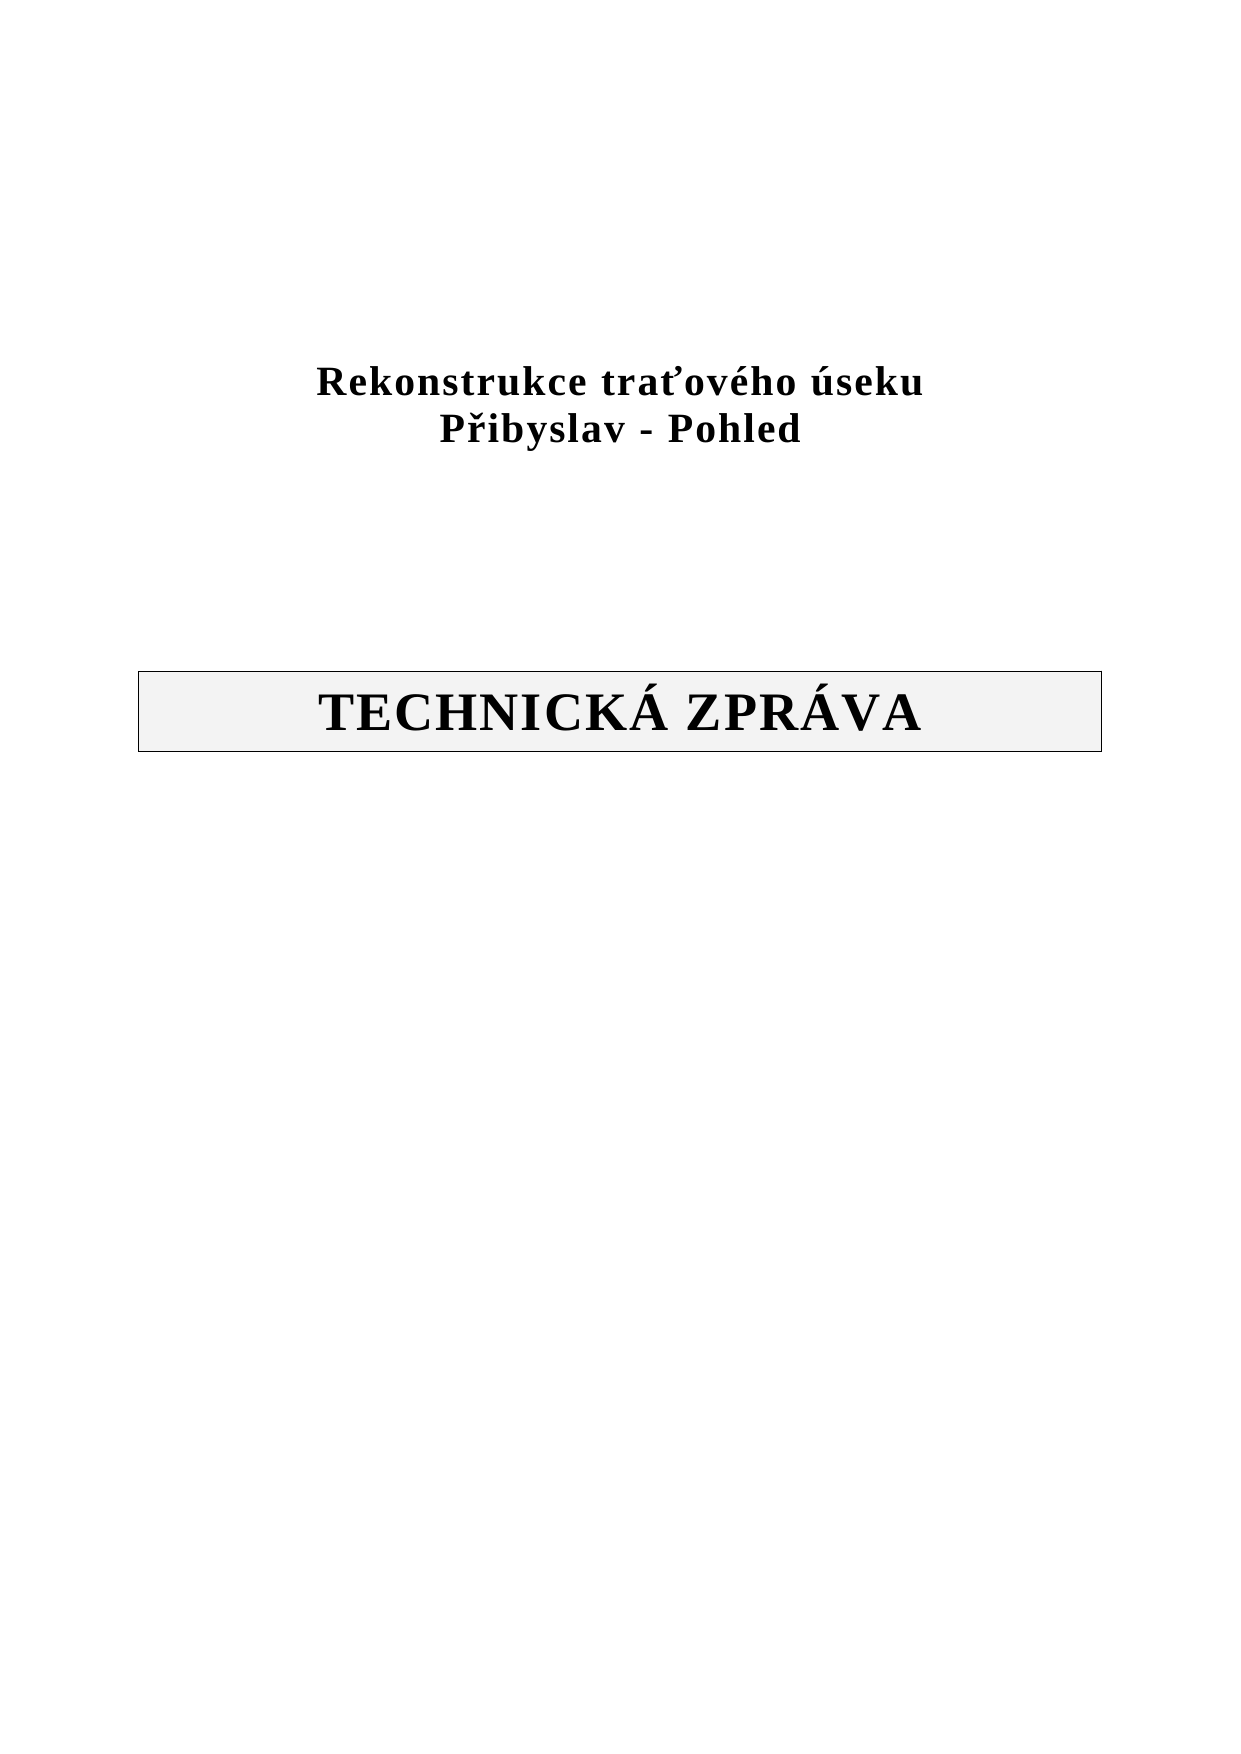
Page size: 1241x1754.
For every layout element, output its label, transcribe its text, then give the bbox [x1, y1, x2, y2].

text TECHNICKÁ ZPRÁVA [139, 672, 1101, 751]
text Rekonstrukce traťového úseku Přibyslav - Pohled [148, 356, 1093, 452]
